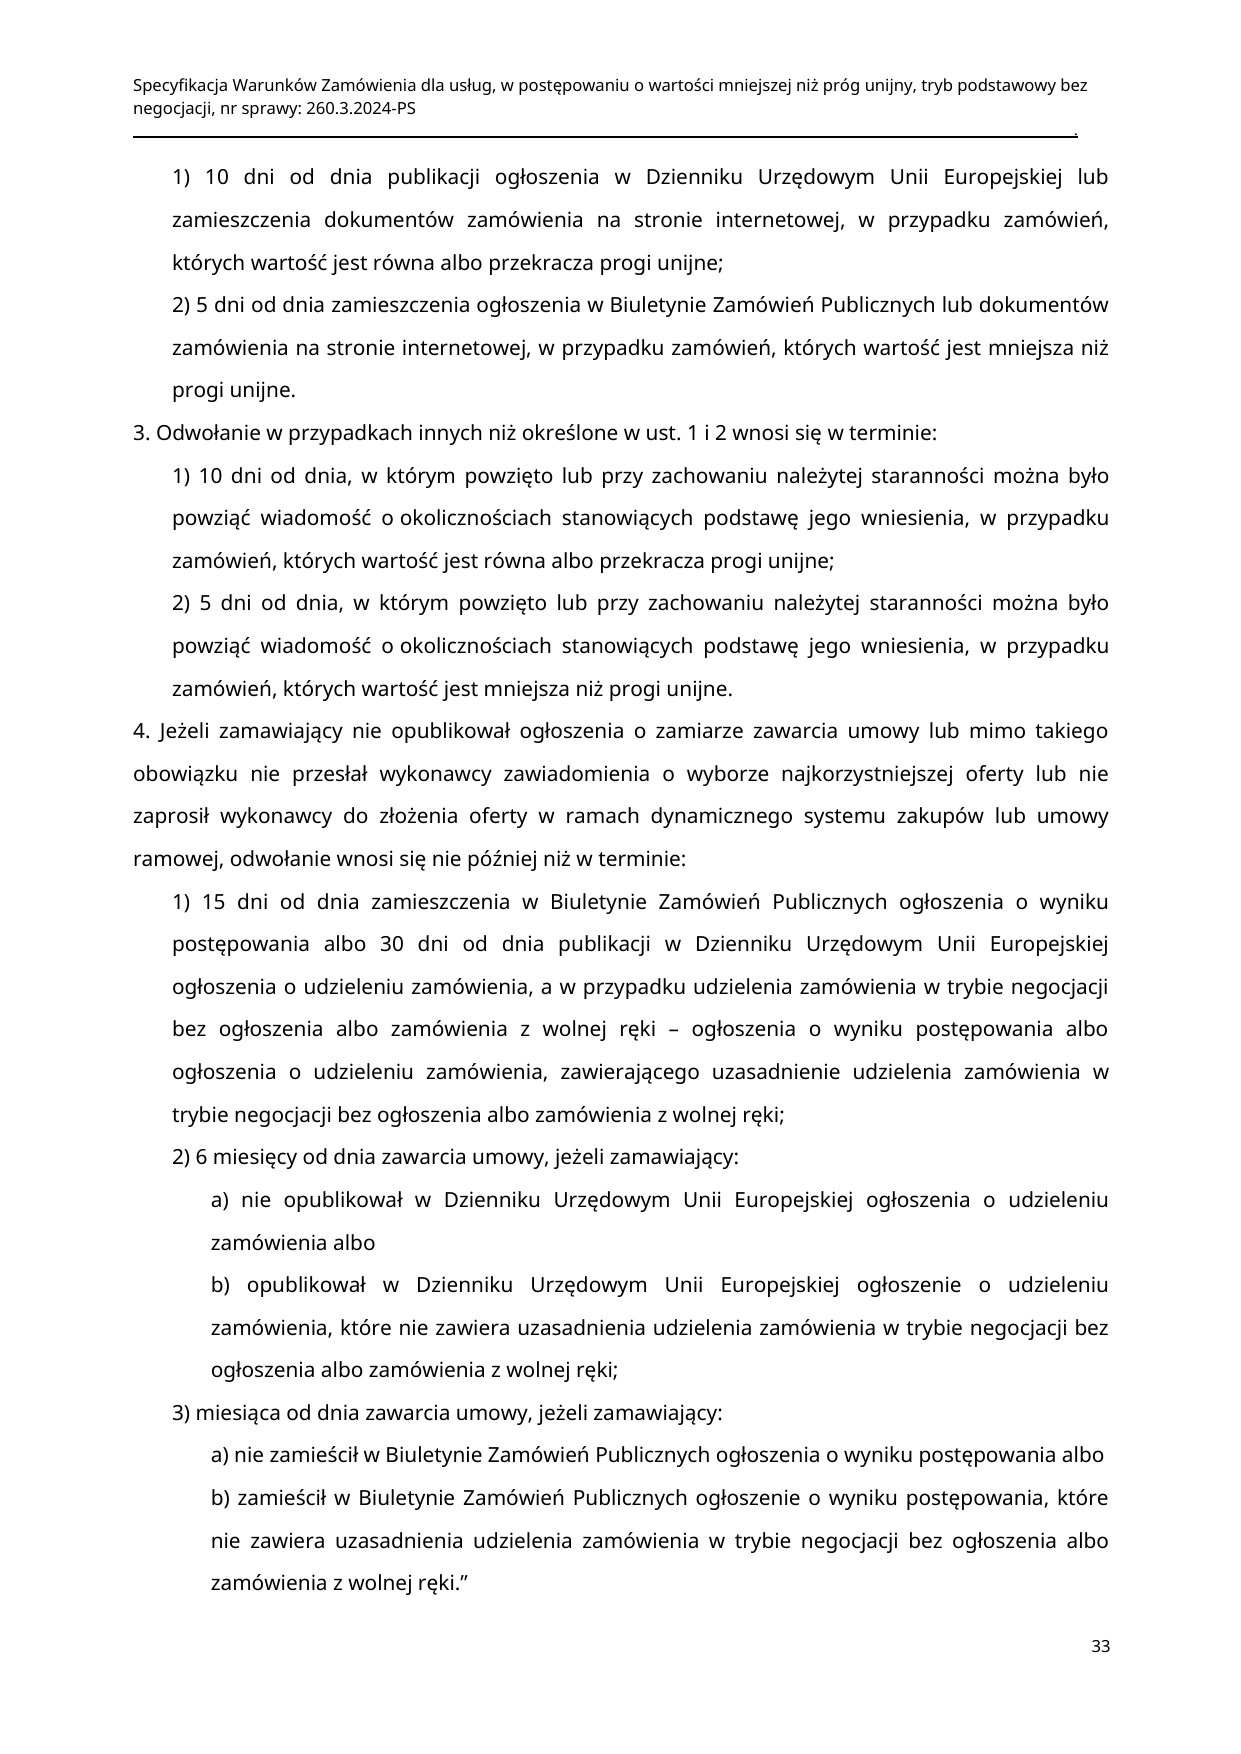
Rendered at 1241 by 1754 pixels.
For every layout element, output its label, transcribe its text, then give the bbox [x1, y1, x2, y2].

text 3) miesiąca od dnia zawarcia umowy, jeżeli zamawiający: [172, 1398, 1110, 1426]
text 2) 6 miesięcy od dnia zawarcia umowy, jeżeli zamawiający: [172, 1142, 1110, 1171]
text 1) 15 dni od dnia zamieszczenia w Biuletynie Zamówień Publicznych ogłoszenia o wyniku postępowania albo 30 dni od dnia publikacji w Dzienniku Urzędowym Unii Europejskiej ogłoszenia o udzieleniu zamówienia, a w przypadku udzielenia zamówienia w trybie negocjacji bez ogłoszenia albo zamówienia z wolnej ręki – ogłoszenia o wyniku postępowania albo ogłoszenia o udzieleniu zamówienia, zawierającego uzasadnienie udzielenia zamówienia w trybie negocjacji bez ogłoszenia albo zamówienia z wolnej ręki; [172, 887, 1110, 1128]
text a) nie zamieścił w Biuletynie Zamówień Publicznych ogłoszenia o wyniku postępowania albo [211, 1441, 1110, 1469]
text 2) 5 dni od dnia zamieszczenia ogłoszenia w Biuletynie Zamówień Publicznych lub dokumentów zamówienia na stronie internetowej, w przypadku zamówień, których wartość jest mniejsza niż progi unijne. [172, 290, 1110, 404]
text 1) 10 dni od dnia, w którym powzięto lub przy zachowaniu należytej staranności można było powziąć wiadomość o okolicznościach stanowiących podstawę jego wniesienia, w przypadku zamówień, których wartość jest równa albo przekracza progi unijne; [172, 461, 1110, 574]
text 3. Odwołanie w przypadkach innych niż określone w ust. 1 i 2 wnosi się w terminie: [133, 418, 1110, 447]
text 4. Jeżeli zamawiający nie opublikował ogłoszenia o zamiarze zawarcia umowy lub mimo takiego obowiązku nie przesłał wykonawcy zawiadomienia o wyborze najkorzystniejszej oferty lub nie zaprosił wykonawcy do złożenia oferty w ramach dynamicznego systemu zakupów lub umowy ramowej, odwołanie wnosi się nie później niż w terminie: [133, 716, 1110, 873]
text 1) 10 dni od dnia publikacji ogłoszenia w Dzienniku Urzędowym Unii Europejskiej lub zamieszczenia dokumentów zamówienia na stronie internetowej, w przypadku zamówień, których wartość jest równa albo przekracza progi unijne; [172, 162, 1110, 276]
text 2) 5 dni od dnia, w którym powzięto lub przy zachowaniu należytej staranności można było powziąć wiadomość o okolicznościach stanowiących podstawę jego wniesienia, w przypadku zamówień, których wartość jest mniejsza niż progi unijne. [172, 588, 1110, 702]
text b) opublikował w Dzienniku Urzędowym Unii Europejskiej ogłoszenie o udzieleniu zamówienia, które nie zawiera uzasadnienia udzielenia zamówienia w trybie negocjacji bez ogłoszenia albo zamówienia z wolnej ręki; [211, 1270, 1110, 1384]
text a) nie opublikował w Dzienniku Urzędowym Unii Europejskiej ogłoszenia o udzieleniu zamówienia albo [211, 1185, 1110, 1256]
text b) zamieścił w Biuletynie Zamówień Publicznych ogłoszenie o wyniku postępowania, które nie zawiera uzasadnienia udzielenia zamówienia w trybie negocjacji bez ogłoszenia albo zamówienia z wolnej ręki.” [211, 1483, 1110, 1597]
